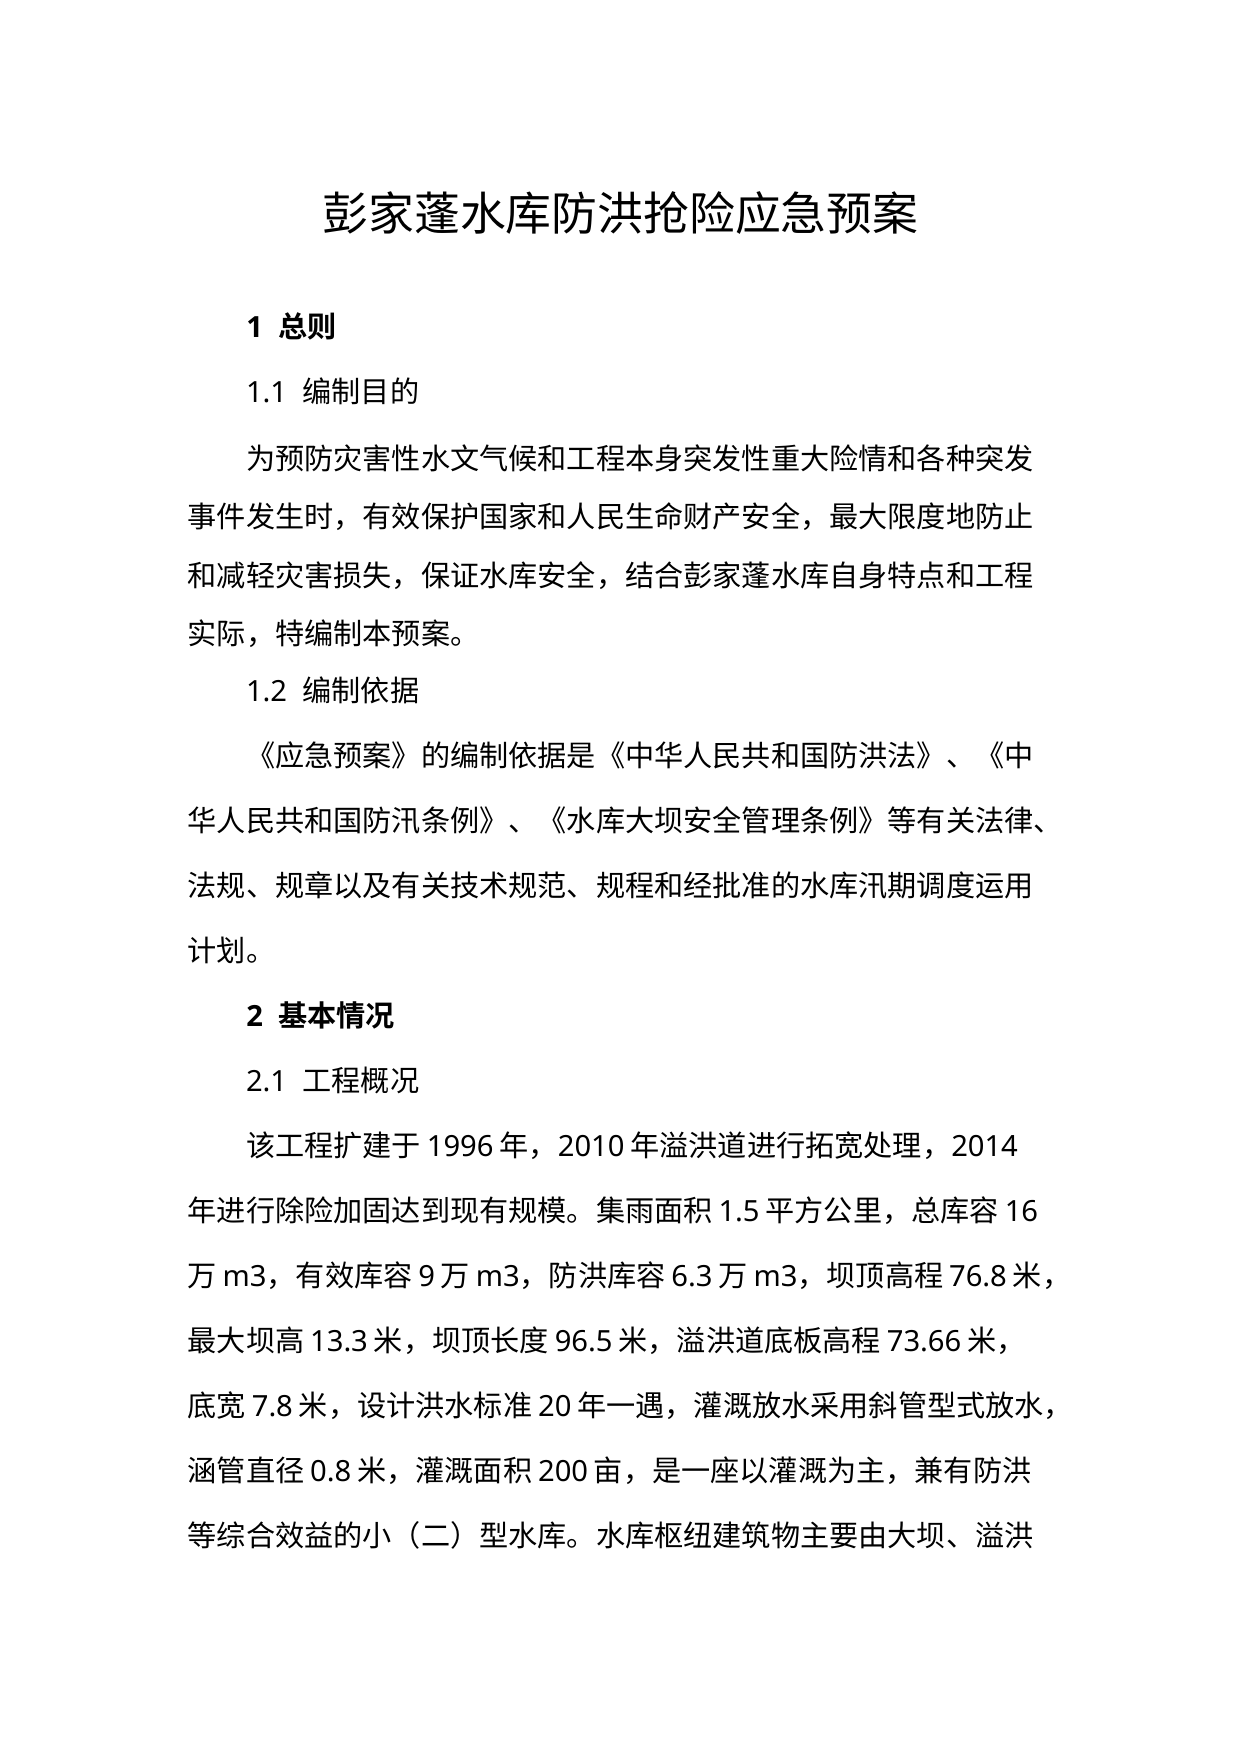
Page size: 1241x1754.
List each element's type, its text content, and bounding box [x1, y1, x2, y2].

text 《应急预案》的编制依据是《中华人民共和国防洪法》、《中华人民共和国防汛条例》、《水库大坝安全管理条例》等有关法律、法规、规章以及有关技术规范、规程和经批准的水库汛期调度运用计划。 [187, 721, 1053, 981]
text 1 总则 [187, 293, 1053, 358]
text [187, 1111, 1053, 1566]
text 1.2 编制依据 [187, 656, 1053, 721]
text 为预防灾害性水文气候和工程本身突发性重大险情和各种突发事件发生时，有效保护国家和人民生命财产安全，最大限度地防止和减轻灾害损失，保证水库安全，结合彭家蓬水库自身特点和工程实际，特编制本预案。 [187, 423, 1053, 656]
text 2 基本情况 [187, 981, 1053, 1046]
text 1.1 编制目的 [187, 358, 1053, 423]
text 彭家蓬水库防洪抢险应急预案 [187, 162, 1053, 259]
text 2.1 工程概况 [187, 1046, 1053, 1111]
